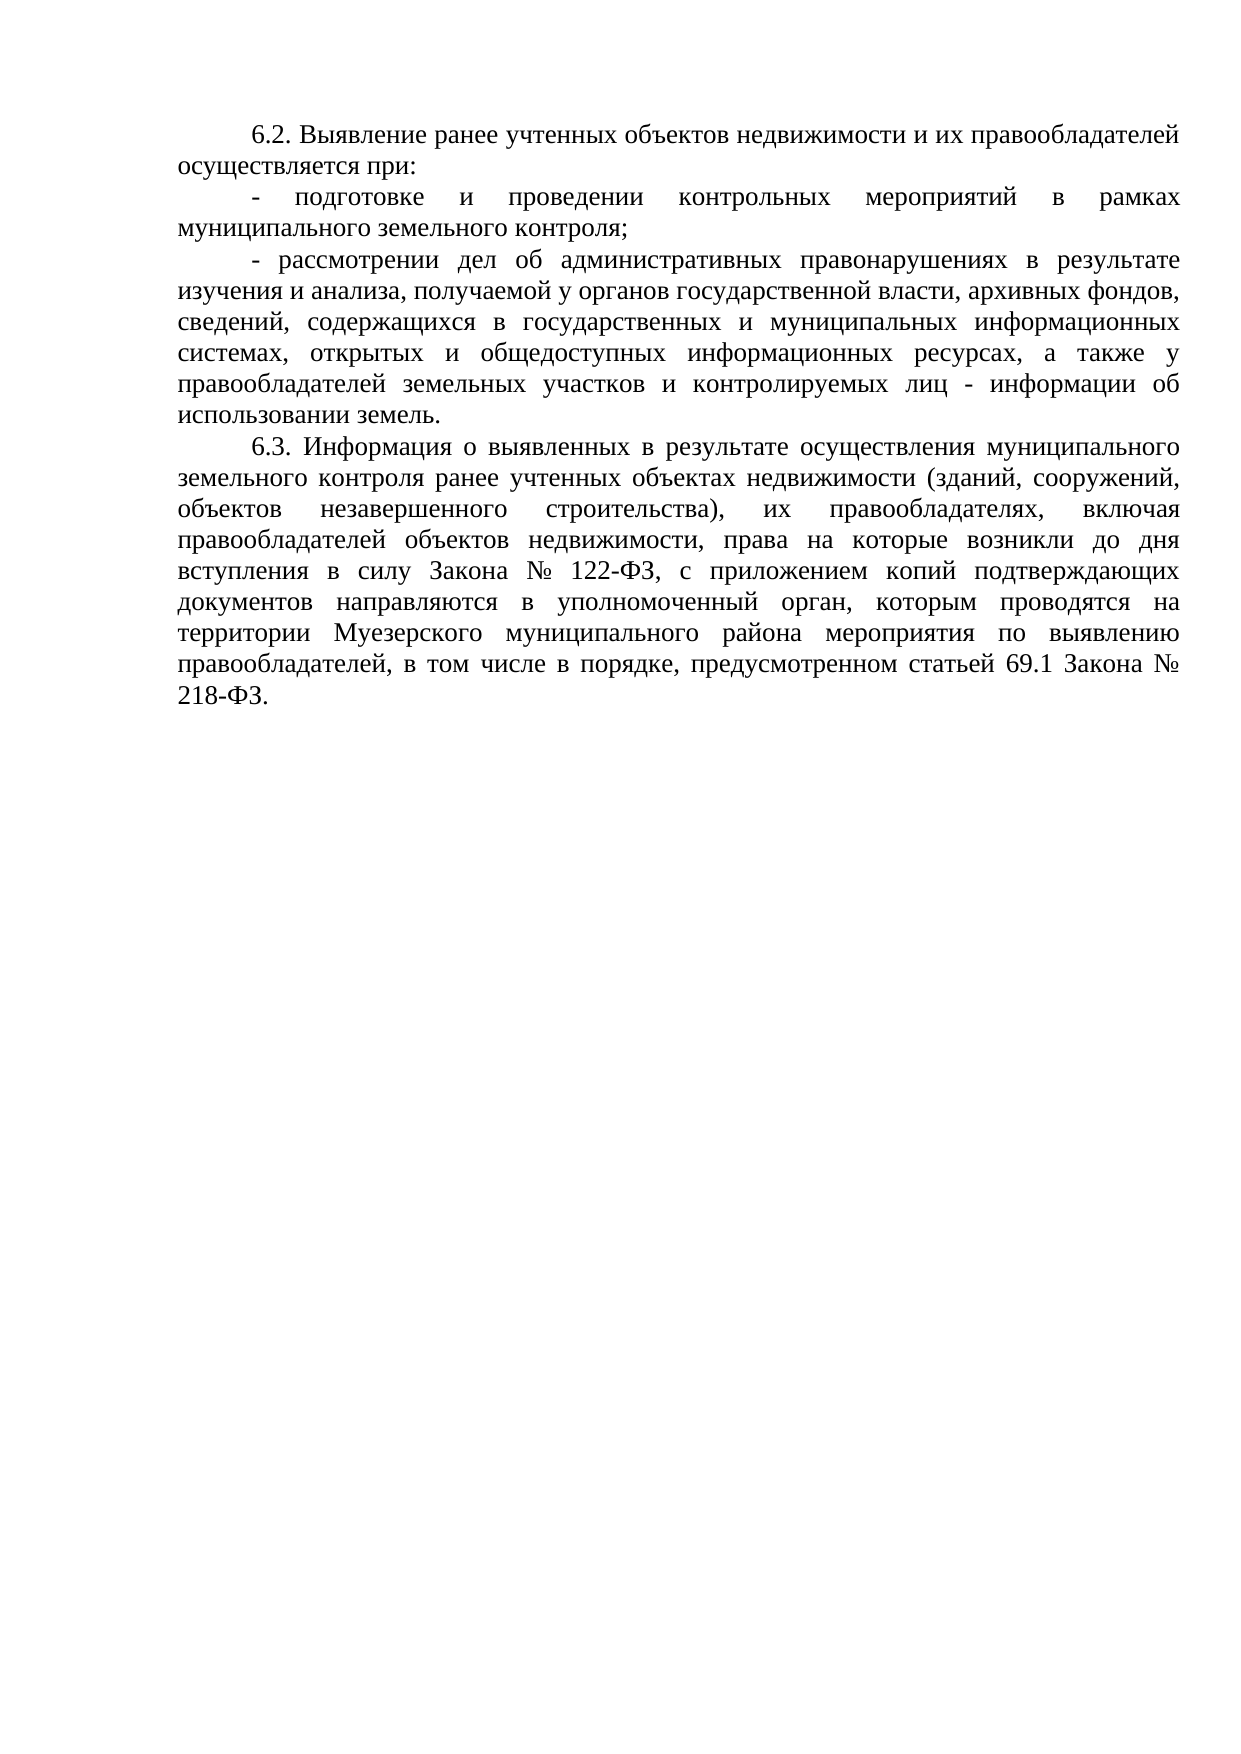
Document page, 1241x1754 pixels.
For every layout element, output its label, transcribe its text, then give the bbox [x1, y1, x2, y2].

text 6.3. Информация о выявленных в результате осуществления муниципального земельного контроля ранее учтенных объектах недвижимости (зданий, сооружений, объектов незавершенного строительства), их правообладателях, включая правообладателей объектов недвижимости, права на которые возникли до дня вступления в силу Закона № 122-ФЗ, с приложением копий подтверждающих документов направляются в уполномоченный орган, которым проводятся на территории Муезерского муниципального района мероприятия по выявлению правообладателей, в том числе в порядке, предусмотренном статьей 69.1 Закона № 218-ФЗ. [177, 429, 1181, 710]
text - подготовке и проведении контрольных мероприятий в рамках муниципального земельного контроля; [177, 180, 1181, 243]
text 6.2. Выявление ранее учтенных объектов недвижимости и их правообладателей осуществляется при: [177, 118, 1181, 180]
text - рассмотрении дел об административных правонарушениях в результате изучения и анализа, получаемой у органов государственной власти, архивных фондов, сведений, содержащихся в государственных и муниципальных информационных системах, открытых и общедоступных информационных ресурсах, а также у правообладателей земельных участков и контролируемых лиц - информации об использовании земель. [177, 243, 1181, 429]
